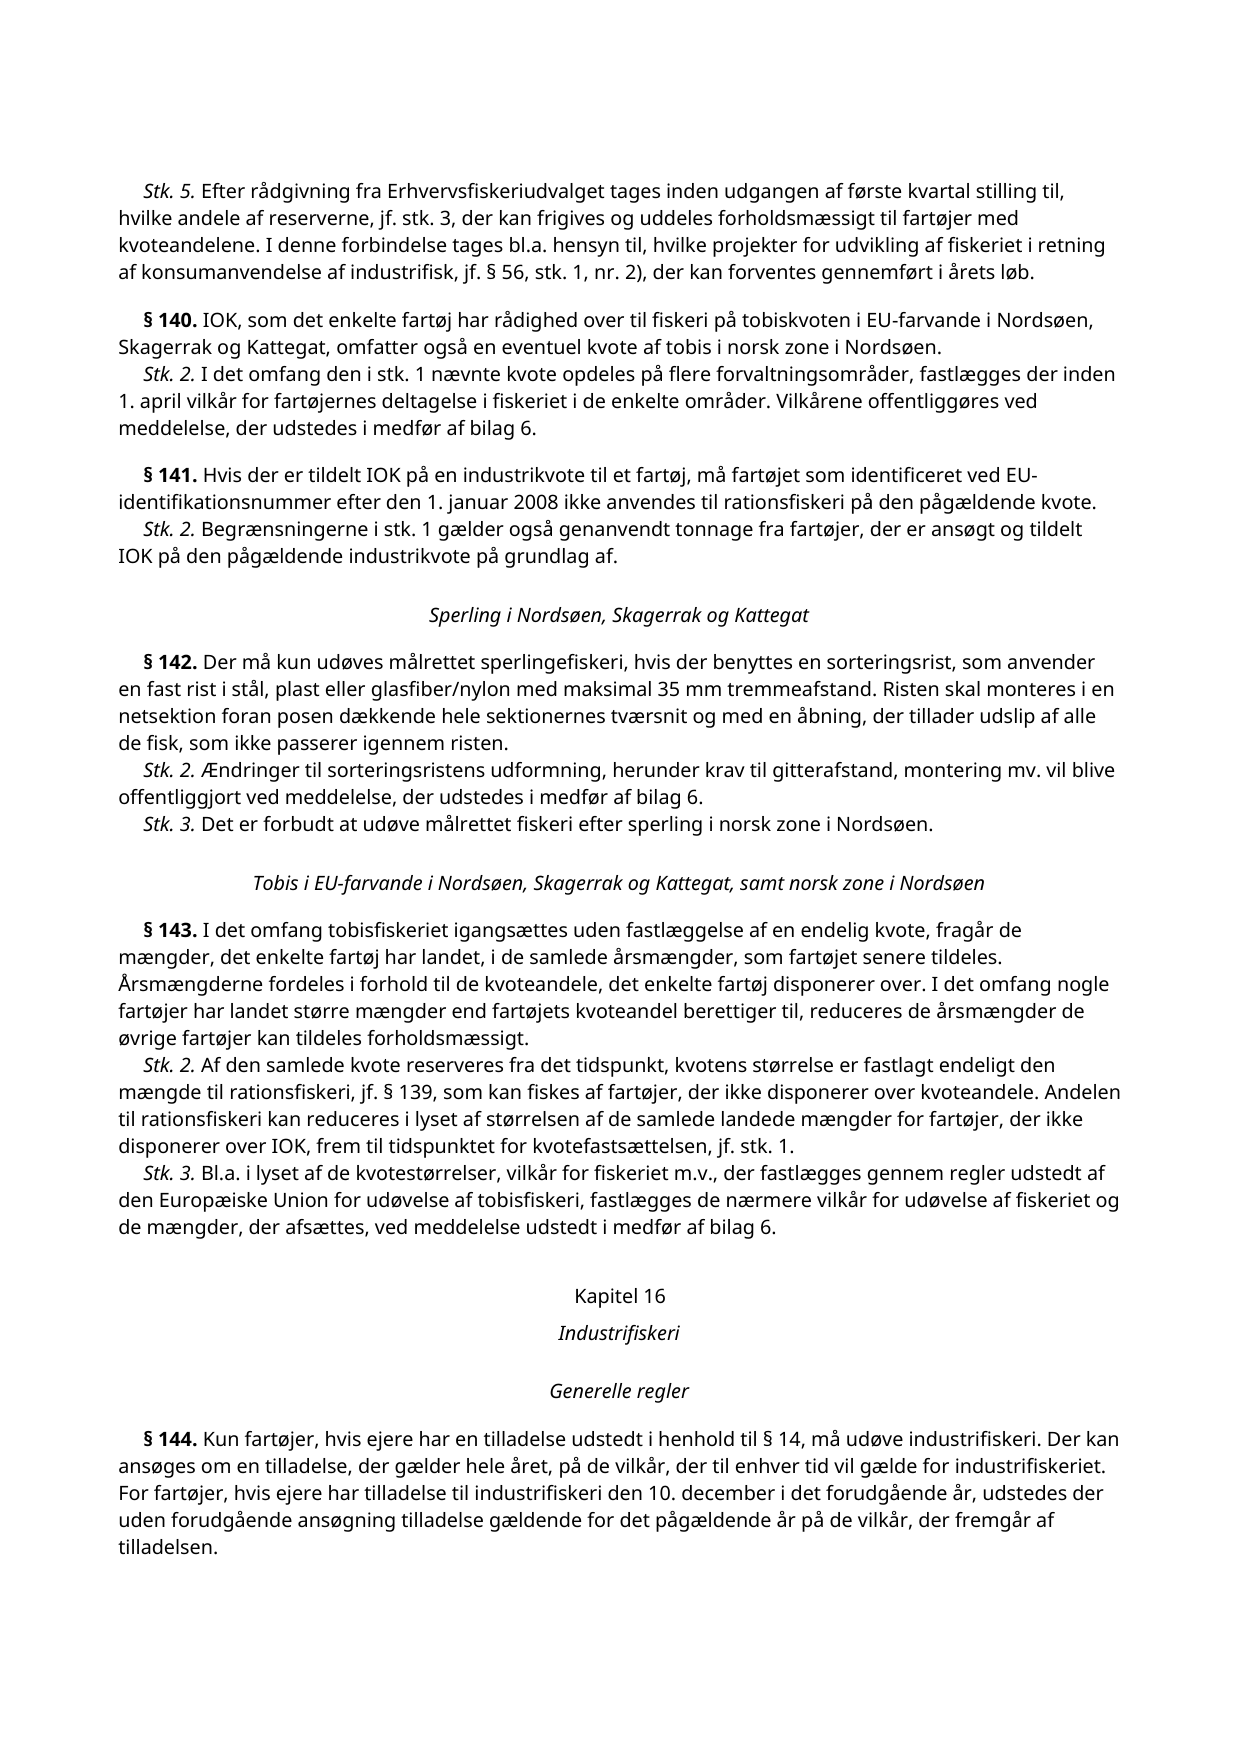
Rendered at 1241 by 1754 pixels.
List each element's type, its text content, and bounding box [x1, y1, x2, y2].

text Generelle regler [118, 1378, 1122, 1404]
text § 140. IOK, som det enkelte fartøj har rådighed over til fiskeri på tobiskvoten i EU-farvande i Nordsøen, Skagerrak og Kattegat, omfatter også en eventuel kvote af tobis i norsk zone i Nordsøen. [118, 306, 1122, 360]
text Stk. 5. Efter rådgivning fra Erhvervsfiskeriudvalget tages inden udgangen af første kvartal stilling til, hvilke andele af reserverne, jf. stk. 3, der kan frigives og uddeles forholdsmæssigt til fartøjer med kvoteandelene. I denne forbindelse tages bl.a. hensyn til, hvilke projekter for udvikling af fiskeriet i retning af konsumanvendelse af industrifisk, jf. § 56, stk. 1, nr. 2), der kan forventes gennemført i årets løb. [118, 177, 1122, 285]
text § 142. Der må kun udøves målrettet sperlingefiskeri, hvis der benyttes en sorteringsrist, som anvender en fast rist i stål, plast eller glasfiber/nylon med maksimal 35 mm tremmeafstand. Risten skal monteres i en netsektion foran posen dækkende hele sektionernes tværsnit og med en åbning, der tillader udslip af alle de fisk, som ikke passerer igennem risten. [118, 649, 1122, 757]
text Stk. 3. Det er forbudt at udøve målrettet fiskeri efter sperling i norsk zone i Nordsøen. [118, 811, 1122, 837]
text Stk. 2. I det omfang den i stk. 1 nævnte kvote opdeles på flere forvaltningsområder, fastlægges der inden 1. april vilkår for fartøjernes deltagelse i fiskeriet i de enkelte områder. Vilkårene offentliggøres ved meddelelse, der udstedes i medfør af bilag 6. [118, 360, 1122, 441]
text Kapitel 16 [118, 1282, 1122, 1309]
text Stk. 2. Af den samlede kvote reserveres fra det tidspunkt, kvotens størrelse er fastlagt endeligt den mængde til rationsfiskeri, jf. § 139, som kan fiskes af fartøjer, der ikke disponerer over kvoteandele. Andelen til rationsfiskeri kan reduceres i lyset af størrelsen af de samlede landede mængder for fartøjer, der ikke disponerer over IOK, frem til tidspunktet for kvotefastsættelsen, jf. stk. 1. [118, 1051, 1122, 1159]
text § 144. Kun fartøjer, hvis ejere har en tilladelse udstedt i henhold til § 14, må udøve industrifiskeri. Der kan ansøges om en tilladelse, der gælder hele året, på de vilkår, der til enhver tid vil gælde for industrifiskeriet. For fartøjer, hvis ejere har tilladelse til industrifiskeri den 10. december i det forudgående år, udstedes der uden forudgående ansøgning tilladelse gældende for det pågældende år på de vilkår, der fremgår af tilladelsen. [118, 1425, 1122, 1560]
text § 141. Hvis der er tildelt IOK på en industrikvote til et fartøj, må fartøjet som identificeret ved EU-identifikationsnummer efter den 1. januar 2008 ikke anvendes til rationsfiskeri på den pågældende kvote. [118, 462, 1122, 516]
text Stk. 2. Ændringer til sorteringsristens udformning, herunder krav til gitterafstand, montering mv. vil blive offentliggjort ved meddelelse, der udstedes i medfør af bilag 6. [118, 757, 1122, 811]
text § 143. I det omfang tobisfiskeriet igangsættes uden fastlæggelse af en endelig kvote, fragår de mængder, det enkelte fartøj har landet, i de samlede årsmængder, som fartøjet senere tildeles. Årsmængderne fordeles i forhold til de kvoteandele, det enkelte fartøj disponerer over. I det omfang nogle fartøjer har landet større mængder end fartøjets kvoteandel berettiger til, reduceres de årsmængder de øvrige fartøjer kan tildeles forholdsmæssigt. [118, 917, 1122, 1051]
text Tobis i EU-farvande i Nordsøen, Skagerrak og Kattegat, samt norsk zone i Nordsøen [118, 869, 1122, 896]
text Industrifiskeri [118, 1319, 1122, 1346]
text Stk. 2. Begrænsningerne i stk. 1 gælder også genanvendt tonnage fra fartøjer, der er ansøgt og tildelt IOK på den pågældende industrikvote på grundlag af. [118, 516, 1122, 569]
text Sperling i Nordsøen, Skagerrak og Kattegat [118, 601, 1122, 628]
text Stk. 3. Bl.a. i lyset af de kvotestørrelser, vilkår for fiskeriet m.v., der fastlægges gennem regler udstedt af den Europæiske Union for udøvelse af tobisfiskeri, fastlægges de nærmere vilkår for udøvelse af fiskeriet og de mængder, der afsættes, ved meddelelse udstedt i medfør af bilag 6. [118, 1159, 1122, 1240]
